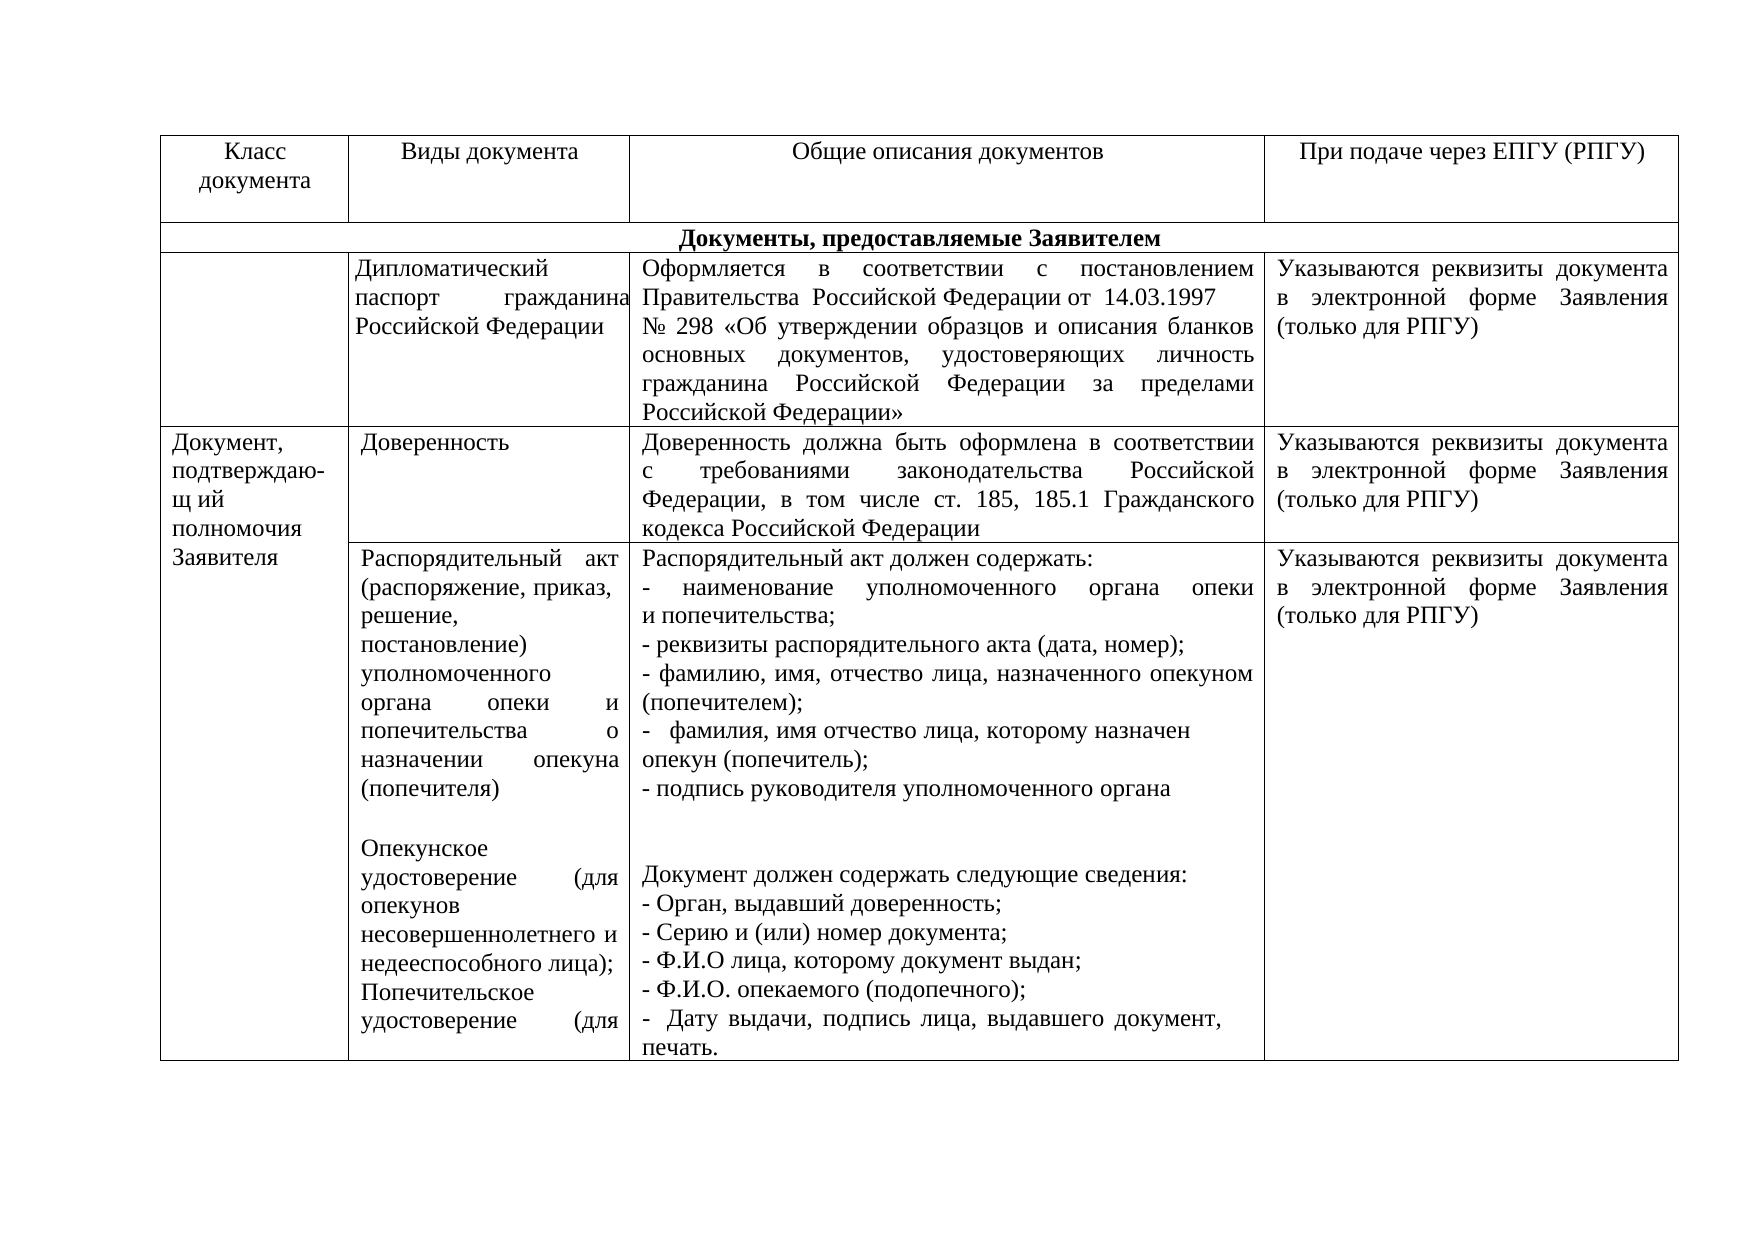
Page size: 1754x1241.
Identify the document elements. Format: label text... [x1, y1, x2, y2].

table_header При подаче через ЕПГУ (РПГУ) [1265, 136, 1678, 222]
table_cell Оформляется в соответствии с постановлением Правительства Российской Федерации от 14.03.1997 № 298 «Об утверждении образцов и описания бланков основных документов, удостоверяющих личность гражданина Российской Федерации за пределами Российской Федерации» [630, 253, 1264, 426]
table_cell [161, 253, 348, 426]
table_header Общие описания документов [630, 136, 1264, 222]
table_cell Доверенность должна быть оформлена в соответствии с требованиями законодательства Российской Федерации, в том числе ст. 185, 185.1 Гражданского кодекса Российской Федерации [630, 427, 1264, 542]
table_header Виды документа [349, 136, 629, 222]
table_cell Дипломатический паспорт гражданина Российской Федерации [349, 253, 629, 426]
table_header Класс документа [161, 136, 348, 222]
table_cell Указываются реквизиты документа в электронной форме Заявления (только для РПГУ) [1265, 543, 1678, 1060]
table_cell Распорядительный акт должен содержать: наименование уполномоченного органа опеки и попечительства; реквизиты распорядительного акта (дата, номер); фамилию, имя, отчество лица, назначенного опекуном (попечителем); фамилия, имя отчество лица, которому назначен опекун (попечитель); подпись руководителя уполномоченного органа Документ должен содержать следующие сведения: Орган, выдавший доверенность; Серию и (или) номер документа; Ф.И.О лица, которому документ выдан; Ф.И.О. опекаемого (подопечного); Дату выдачи, подпись лица, выдавшего документ, печать. [630, 543, 1264, 1060]
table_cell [1265, 253, 1678, 426]
table_cell Доверенность [349, 427, 629, 542]
table_cell Документы, предоставляемые Заявителем [161, 223, 1678, 252]
table_cell Указываются реквизиты документа в электронной форме Заявления (только для РПГУ) [1265, 427, 1678, 542]
table_cell Распорядительный акт (распоряжение, приказ, решение, постановление) уполномоченного органа опеки и попечительства о назначении опекуна (попечителя) Опекунское удостоверение (для опекунов несовершеннолетнего и недееспособного лица); Попечительское удостоверение (для [349, 543, 629, 1060]
table_cell Документ, подтверждаю-щ ий полномочия Заявителя [161, 427, 348, 1060]
